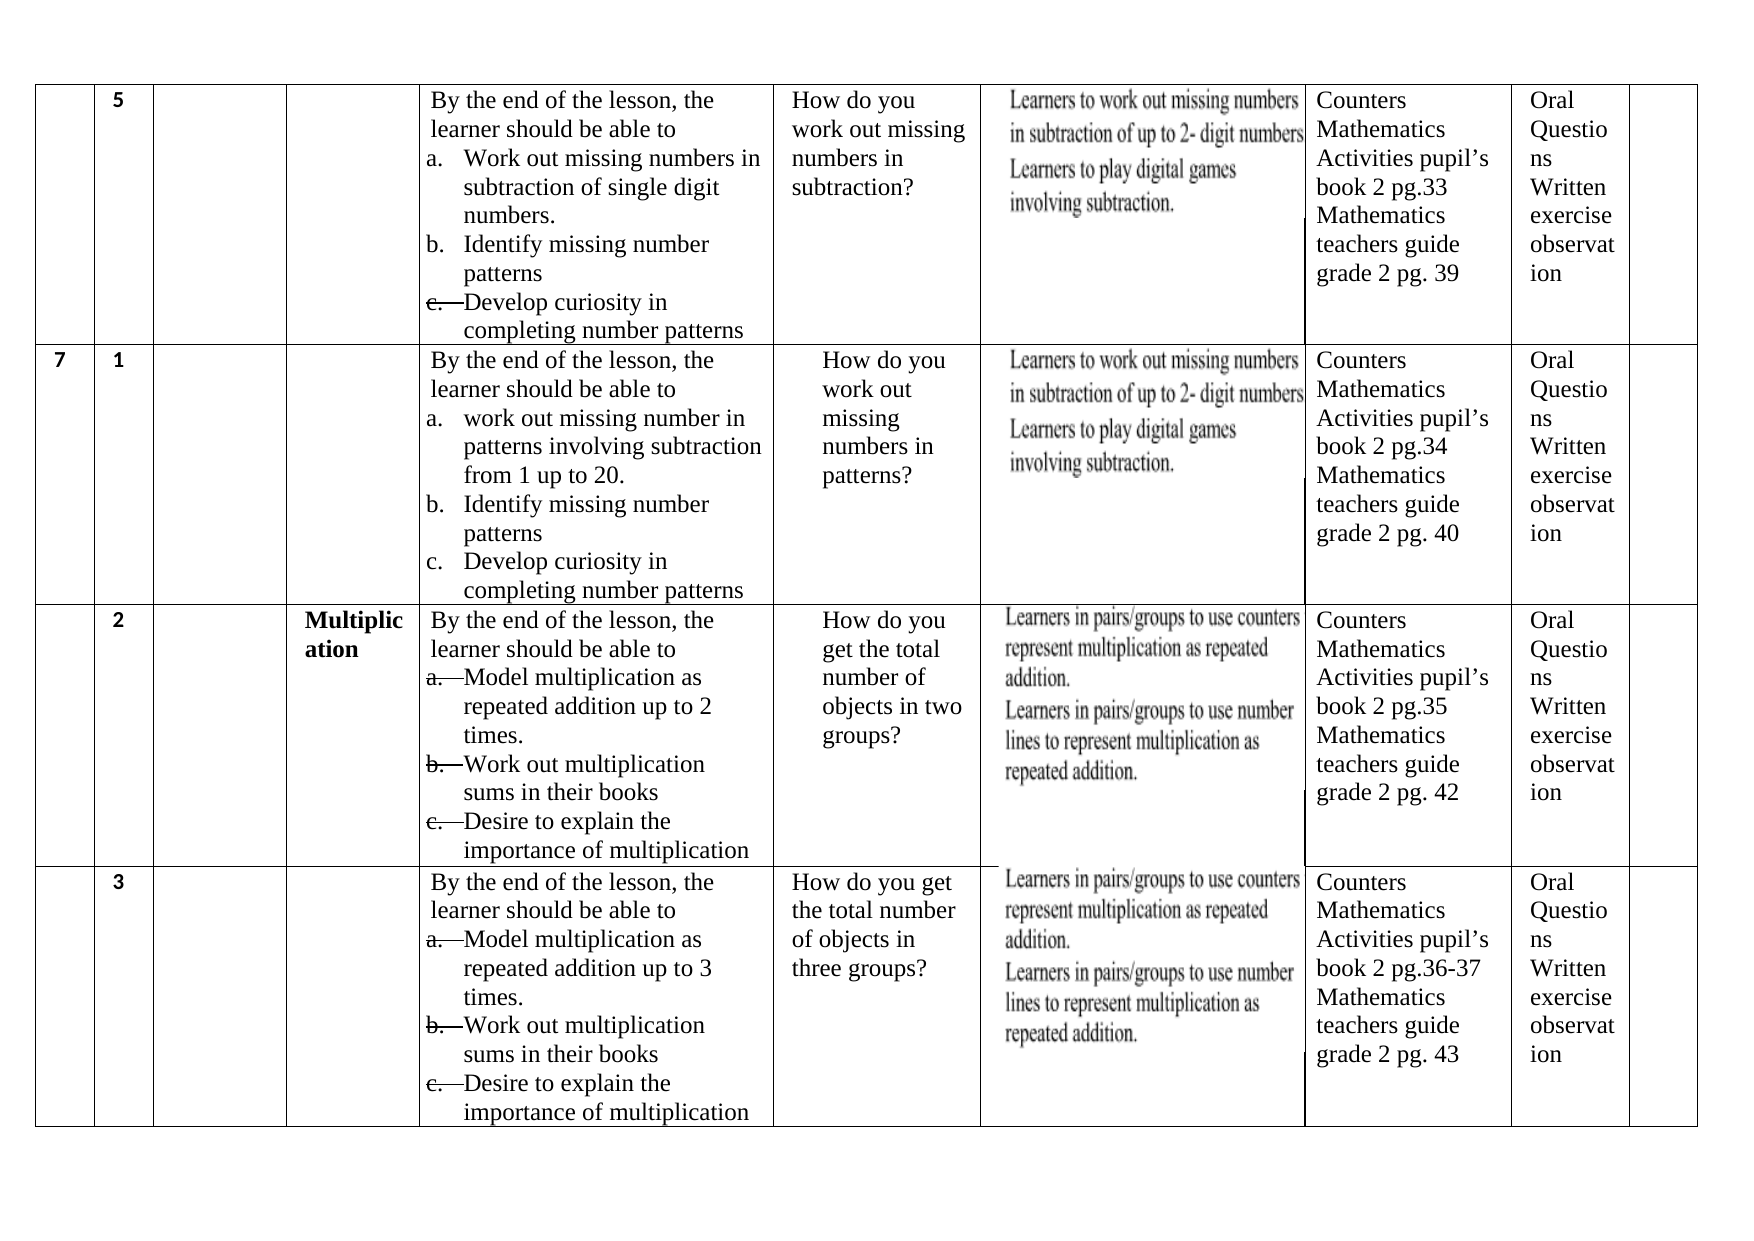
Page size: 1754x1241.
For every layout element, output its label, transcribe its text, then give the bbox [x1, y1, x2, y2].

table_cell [774, 85, 980, 344]
table_cell 1 [95, 345, 153, 604]
table_cell Oral Questions Written exercise observation [1512, 605, 1629, 866]
table_cell How do you get the total number of objects in three groups? [774, 867, 980, 1126]
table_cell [420, 85, 773, 344]
table_cell [981, 345, 1304, 604]
table_cell By the end of the lesson, the learner should be able to Model multiplication as repeated addition up to 2 times. Work out multiplication sums in their books Desire to explain the importance of multiplication [420, 605, 773, 866]
table_cell Oral Questions Written exercise observation [1512, 345, 1629, 604]
table_cell [154, 605, 286, 866]
picture [998, 605, 1305, 790]
table_cell [36, 85, 94, 344]
table_cell Counters Mathematics Activities pupil’s book 2 pg.34 Mathematics teachers guide grade 2 pg. 40 [1306, 345, 1511, 604]
table_cell [287, 867, 419, 1126]
table_cell [1630, 85, 1697, 344]
table_cell [1630, 605, 1697, 866]
table_cell [287, 85, 419, 344]
table_cell [1630, 867, 1697, 1126]
table_cell [36, 867, 94, 1126]
table_cell [1630, 345, 1697, 604]
table_cell [981, 605, 1304, 866]
table_cell 2 [95, 605, 153, 866]
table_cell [1512, 867, 1629, 1126]
table_cell [154, 867, 286, 1126]
table_cell Counters Mathematics Activities pupil’s book 2 pg.33 Mathematics teachers guide grade 2 pg. 39 [1306, 85, 1511, 344]
table_cell Multiplication [287, 605, 419, 866]
table_cell How do you work out missing numbers in patterns? [774, 345, 980, 604]
table_cell [154, 345, 286, 604]
picture [998, 85, 1305, 218]
table_cell [287, 345, 419, 604]
table_cell [36, 605, 94, 866]
picture [998, 866, 1305, 1052]
table_cell [981, 867, 1304, 1126]
picture [998, 345, 1305, 478]
table_cell 5 [95, 85, 153, 344]
table_cell [981, 85, 1304, 344]
table_cell By the end of the lesson, the learner should be able to Model multiplication as repeated addition up to 3 times. Work out multiplication sums in their books Desire to explain the importance of multiplication [420, 867, 773, 1126]
table_cell How do you get the total number of objects in two groups? [774, 605, 980, 866]
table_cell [1512, 85, 1629, 344]
table_cell By the end of the lesson, the learner should be able to work out missing number in patterns involving subtraction from 1 up to 20. Identify missing number patterns Develop curiosity in completing number patterns [420, 345, 773, 604]
table_cell [154, 85, 286, 344]
table_cell Counters Mathematics Activities pupil’s book 2 pg.35 Mathematics teachers guide grade 2 pg. 42 [1306, 605, 1511, 866]
table_cell 7 [36, 345, 94, 604]
table_cell Counters Mathematics Activities pupil’s book 2 pg.36-37 Mathematics teachers guide grade 2 pg. 43 [1306, 867, 1511, 1126]
table_cell 3 [95, 867, 153, 1126]
